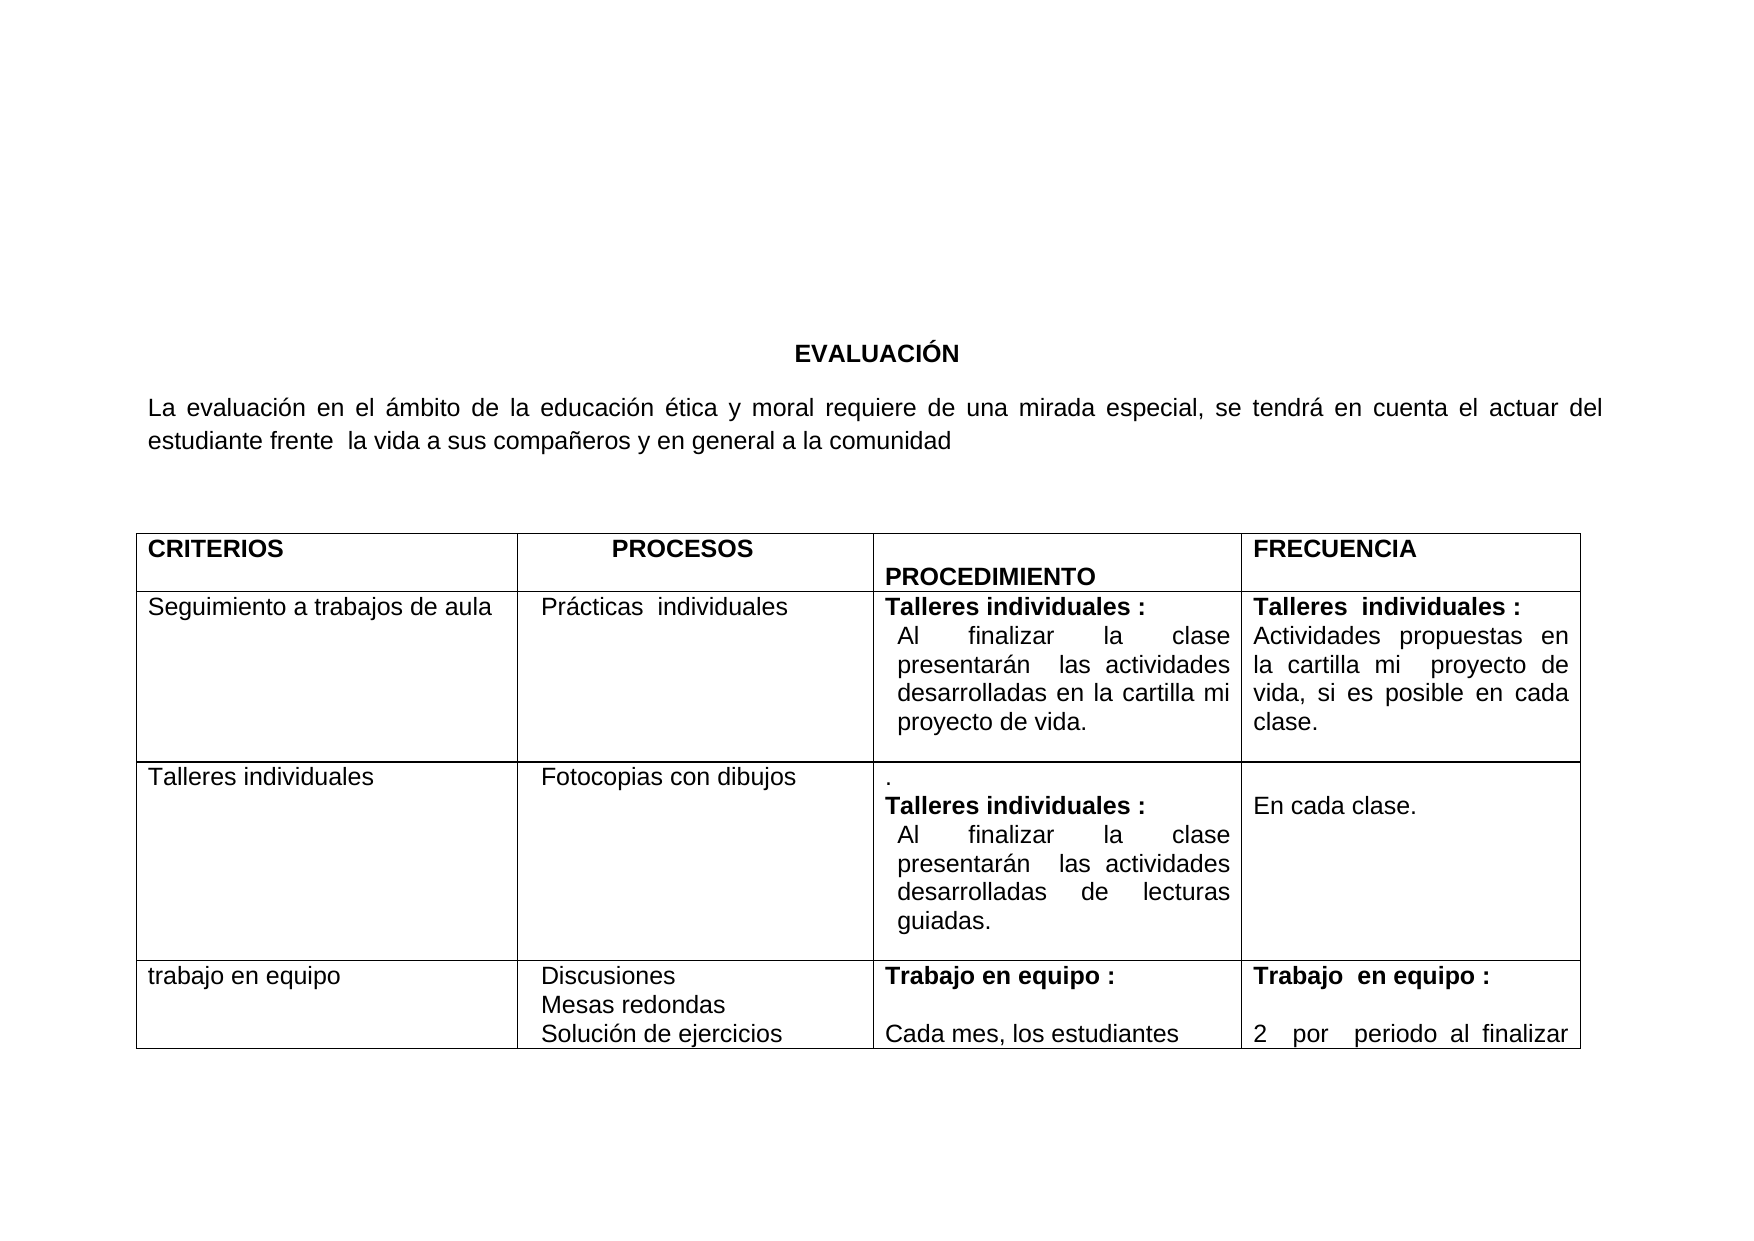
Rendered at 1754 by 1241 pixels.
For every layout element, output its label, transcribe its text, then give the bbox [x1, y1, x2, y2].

table_cell trabajo en equipo [137, 961, 517, 1048]
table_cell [874, 961, 1241, 1048]
table_cell En cada clase. [1242, 763, 1580, 960]
table_cell . Talleres individuales : Al finalizar la clase presentarán las actividades desarrolladas de lecturas guiadas. [874, 763, 1241, 960]
table_header CRITERIOS [137, 534, 517, 591]
table_cell Talleres individuales : Al finalizar la clase presentarán las actividades desarrolladas en la cartilla mi proyecto de vida. [874, 592, 1241, 761]
table_cell Talleres individuales [137, 763, 517, 960]
table_header PROCEDIMIENTO [874, 534, 1241, 591]
table_cell Fotocopias con dibujos [518, 763, 873, 960]
table_header FRECUENCIA [1242, 534, 1580, 591]
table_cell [1242, 961, 1580, 1048]
table_cell Talleres individuales : Actividades propuestas en la cartilla mi proyecto de vida, si es posible en cada clase. [1242, 592, 1580, 761]
table_cell Seguimiento a trabajos de aula [137, 592, 517, 761]
table_cell Prácticas individuales [518, 592, 873, 761]
text EVALUACIÓN [148, 339, 1606, 367]
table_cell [518, 961, 873, 1048]
table_header PROCESOS [518, 534, 873, 591]
text La evaluación en el ámbito de la educación ética y moral requiere de una mirada especial, se tendrá en cuenta el actuar del estudiante frente la vida a sus compañeros y en general a la comunidad [148, 393, 1606, 454]
